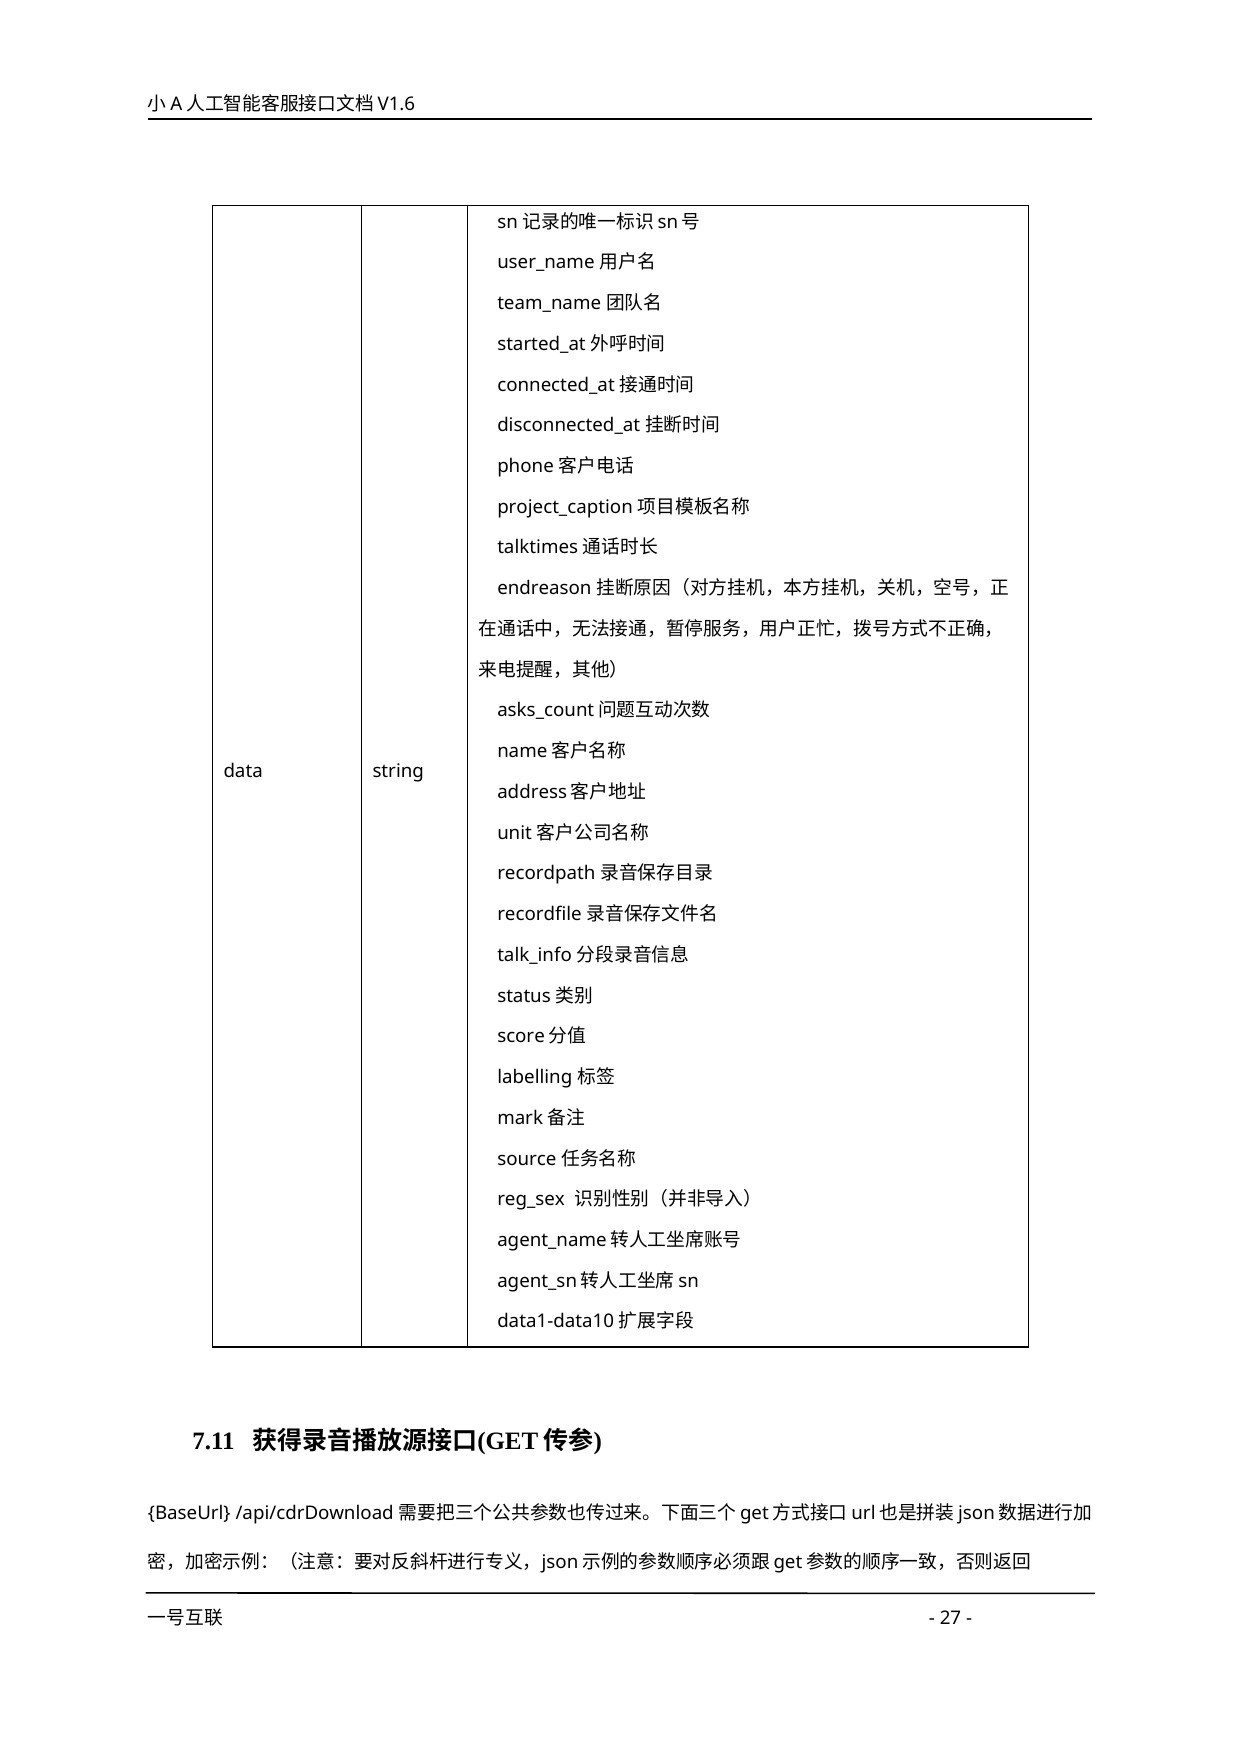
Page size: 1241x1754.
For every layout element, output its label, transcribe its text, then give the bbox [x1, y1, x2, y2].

subtitle 获得录音播放源接口(GET传参) [192, 1406, 1092, 1471]
table_header string [362, 206, 467, 1346]
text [148, 1495, 1092, 1576]
table_header sn 记录的唯一标识sn号 user_name 用户名 team_name 团队名 started_at 外呼时间 connected_at 接通时间 disconnected_at 挂断时间 phone 客户电话 project_caption 项目模板名称 talktimes 通话时长 endreason 挂断原因（对方挂机，本方挂机，关机，空号，正在通话中，无法接通，暂停服务，用户正忙，拨号方式不正确，来电提醒，其他） asks_count问题互动次数 name客户名称 address客户地址 unit 客户公司名称 recordpath 录音保存目录 recordfile 录音保存文件名 talk_info 分段录音信息 status 类别 score分值 labelling 标签 mark 备注 source 任务名称 reg_sex 识别性别（并非导入） agent_name转人工坐席账号 agent_sn转人工坐席sn data1-data10 扩展字段 [468, 206, 1028, 1346]
table_header data [213, 206, 361, 1346]
